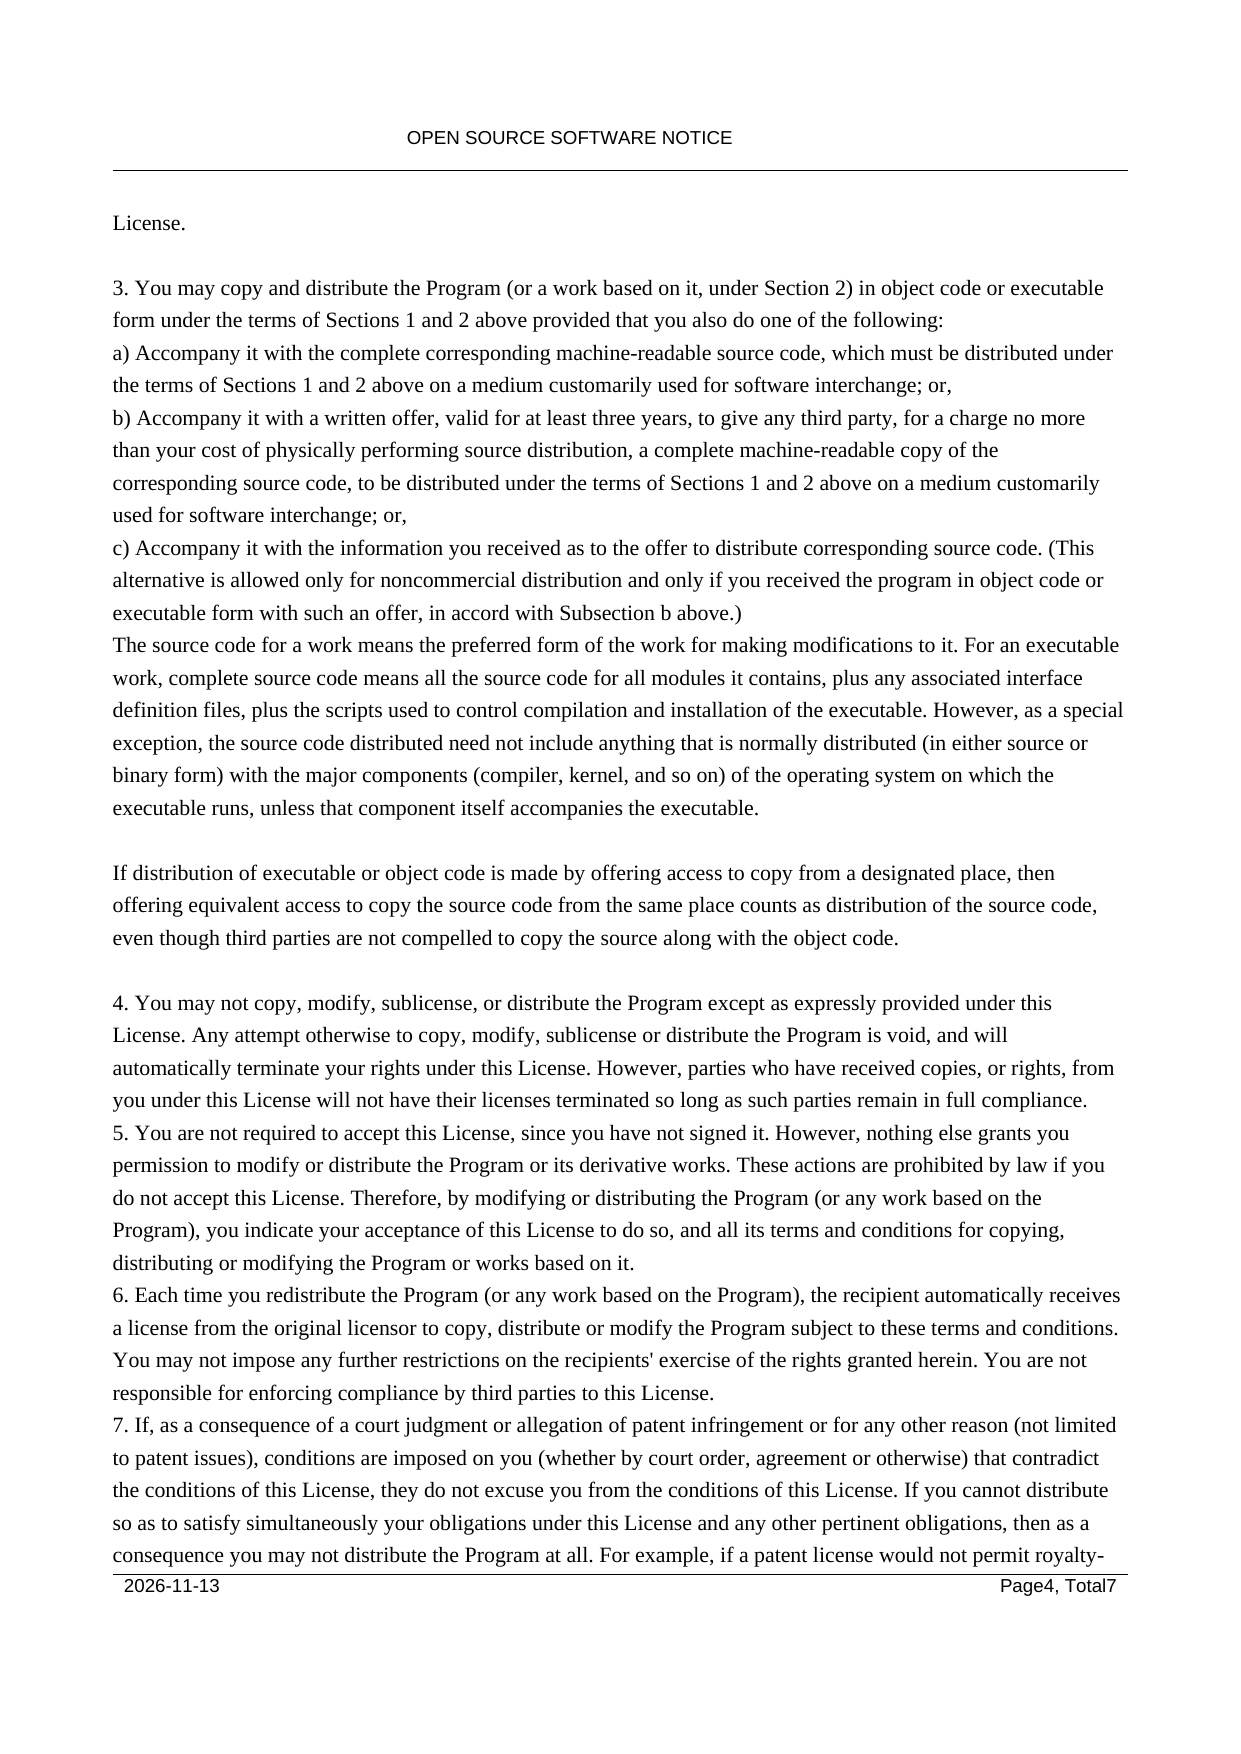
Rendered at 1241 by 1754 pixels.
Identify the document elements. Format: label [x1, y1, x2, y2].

text [112, 206, 1128, 1571]
